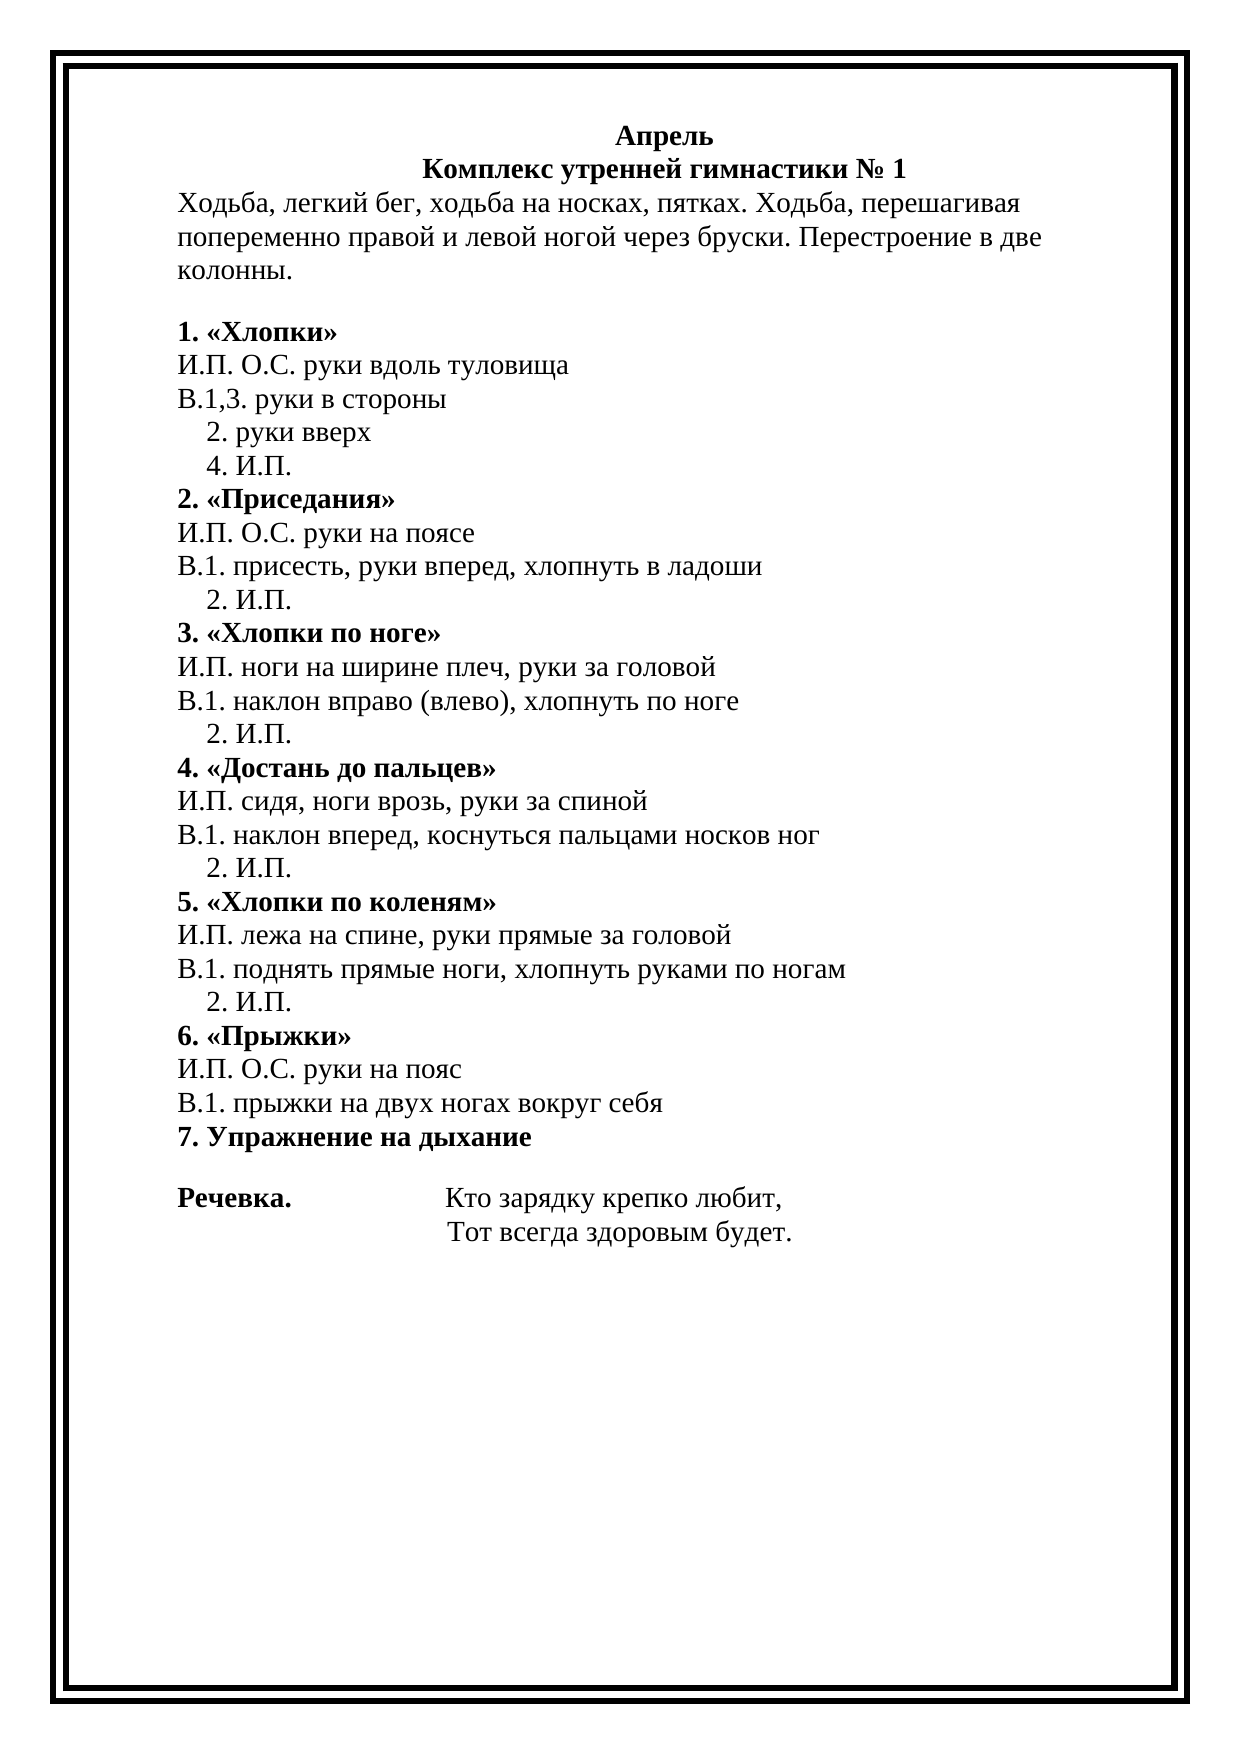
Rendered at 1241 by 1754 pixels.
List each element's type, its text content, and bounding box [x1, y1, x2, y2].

text 2. И.П. [177, 582, 1152, 616]
text В.1,3. руки в стороны [177, 381, 1152, 414]
text 2. руки вверх [177, 414, 1152, 448]
text И.П. О.С. руки на поясе [177, 515, 1152, 548]
text В.1. наклон вперед, коснуться пальцами носков ног [177, 817, 1152, 850]
text 4. «Достань до пальцев» [177, 750, 1152, 783]
text Ходьба, легкий бег, ходьба на носках, пятках. Ходьба, перешагивая попеременно правой и левой ногой через бруски. Перестроение в две колонны. [177, 185, 1152, 286]
text 1. «Хлопки» [177, 314, 1152, 347]
text 7. Упражнение на дыхание [177, 1119, 1152, 1152]
text 2. И.П. [177, 716, 1152, 750]
text 4. И.П. [177, 448, 1152, 481]
text Комплекс утренней гимнастики № 1 [177, 152, 1152, 185]
text 2. «Приседания» [177, 481, 1152, 515]
text И.П. сидя, ноги врозь, руки за спиной [177, 783, 1152, 817]
text И.П. О.С. руки вдоль туловища [177, 347, 1152, 381]
text В.1. наклон вправо (влево), хлопнуть по ноге [177, 683, 1152, 716]
text В.1. прыжки на двух ногах вокруг себя [177, 1085, 1152, 1119]
text 6. «Прыжки» [177, 1018, 1152, 1052]
text 2. И.П. [177, 850, 1152, 884]
text В.1. поднять прямые ноги, хлопнуть руками по ногам [177, 951, 1152, 984]
text 2. И.П. [177, 984, 1152, 1018]
text И.П. ноги на ширине плеч, руки за головой [177, 649, 1152, 683]
text Речевка. Кто зарядку крепко любит, [177, 1180, 1152, 1214]
text В.1. присесть, руки вперед, хлопнуть в ладоши [177, 548, 1152, 582]
text И.П. О.С. руки на пояс [177, 1052, 1152, 1085]
text И.П. лежа на спине, руки прямые за головой [177, 917, 1152, 951]
text 3. «Хлопки по ноге» [177, 616, 1152, 649]
text Апрель [177, 118, 1152, 152]
text 5. «Хлопки по коленям» [177, 884, 1152, 917]
text Тот всегда здоровым будет. [177, 1214, 1152, 1247]
